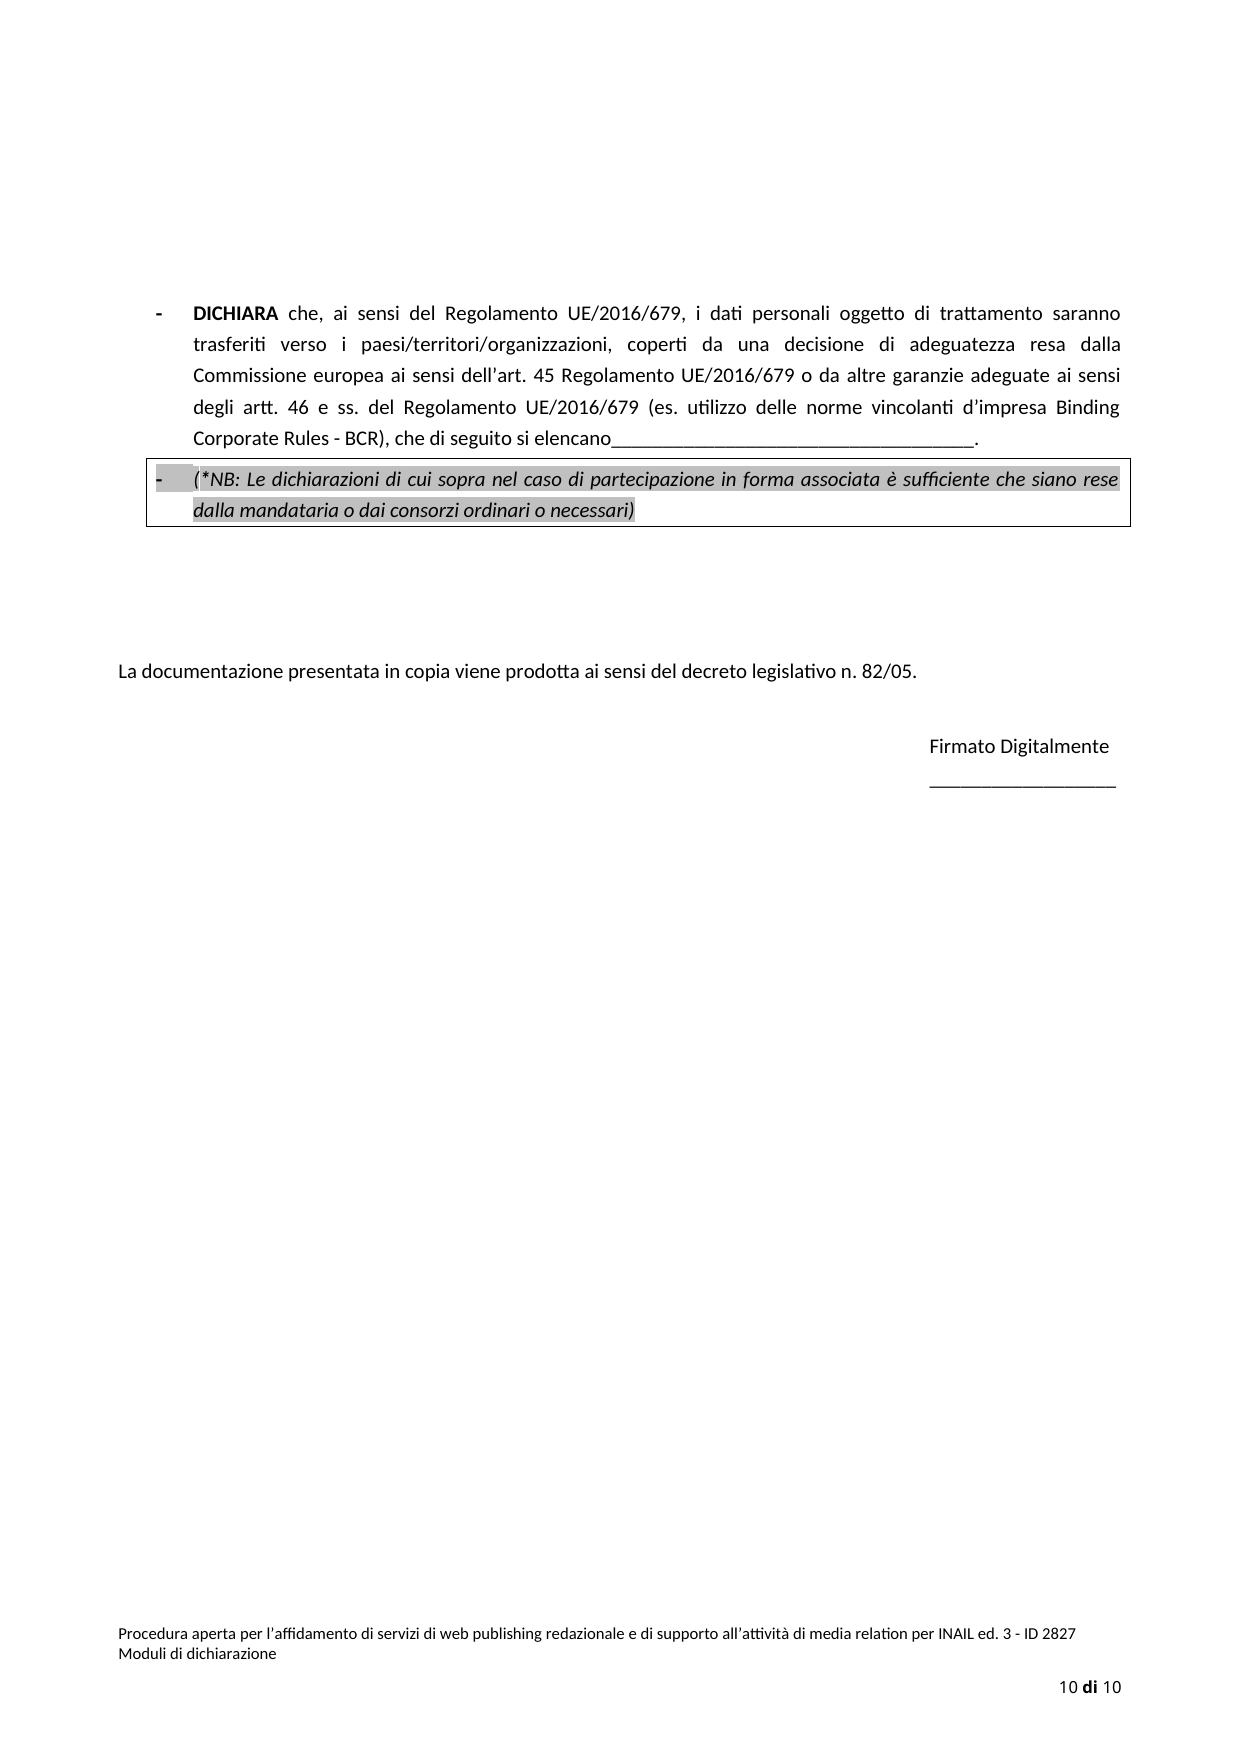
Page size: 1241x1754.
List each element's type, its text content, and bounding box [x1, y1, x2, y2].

list (*NB: Le dichiarazioni di cui sopra nel caso di partecipazione in forma associata è sufficiente che siano rese dalla mandataria o dai consorzi ordinari o necessari) [147, 459, 1130, 526]
text La documentazione presentata in copia viene prodotta ai sensi del decreto legislativo n. 82/05. [118, 654, 1122, 685]
text Firmato Digitalmente __________________ [118, 729, 1122, 791]
list DICHIARA che, ai sensi del Regolamento UE/2016/679, i dati personali oggetto di trattamento saranno trasferiti verso i paesi/territori/organizzazioni, coperti da una decisione di adeguatezza resa dalla Commissione europea ai sensi dell’art. 45 Regolamento UE/2016/679 o da altre garanzie adeguate ai sensi degli artt. 46 e ss. del Regolamento UE/2016/679 (es. utilizzo delle norme vincolanti d’impresa Binding Corporate Rules - BCR), che di seguito si elencano___________________________________. [156, 295, 1122, 452]
